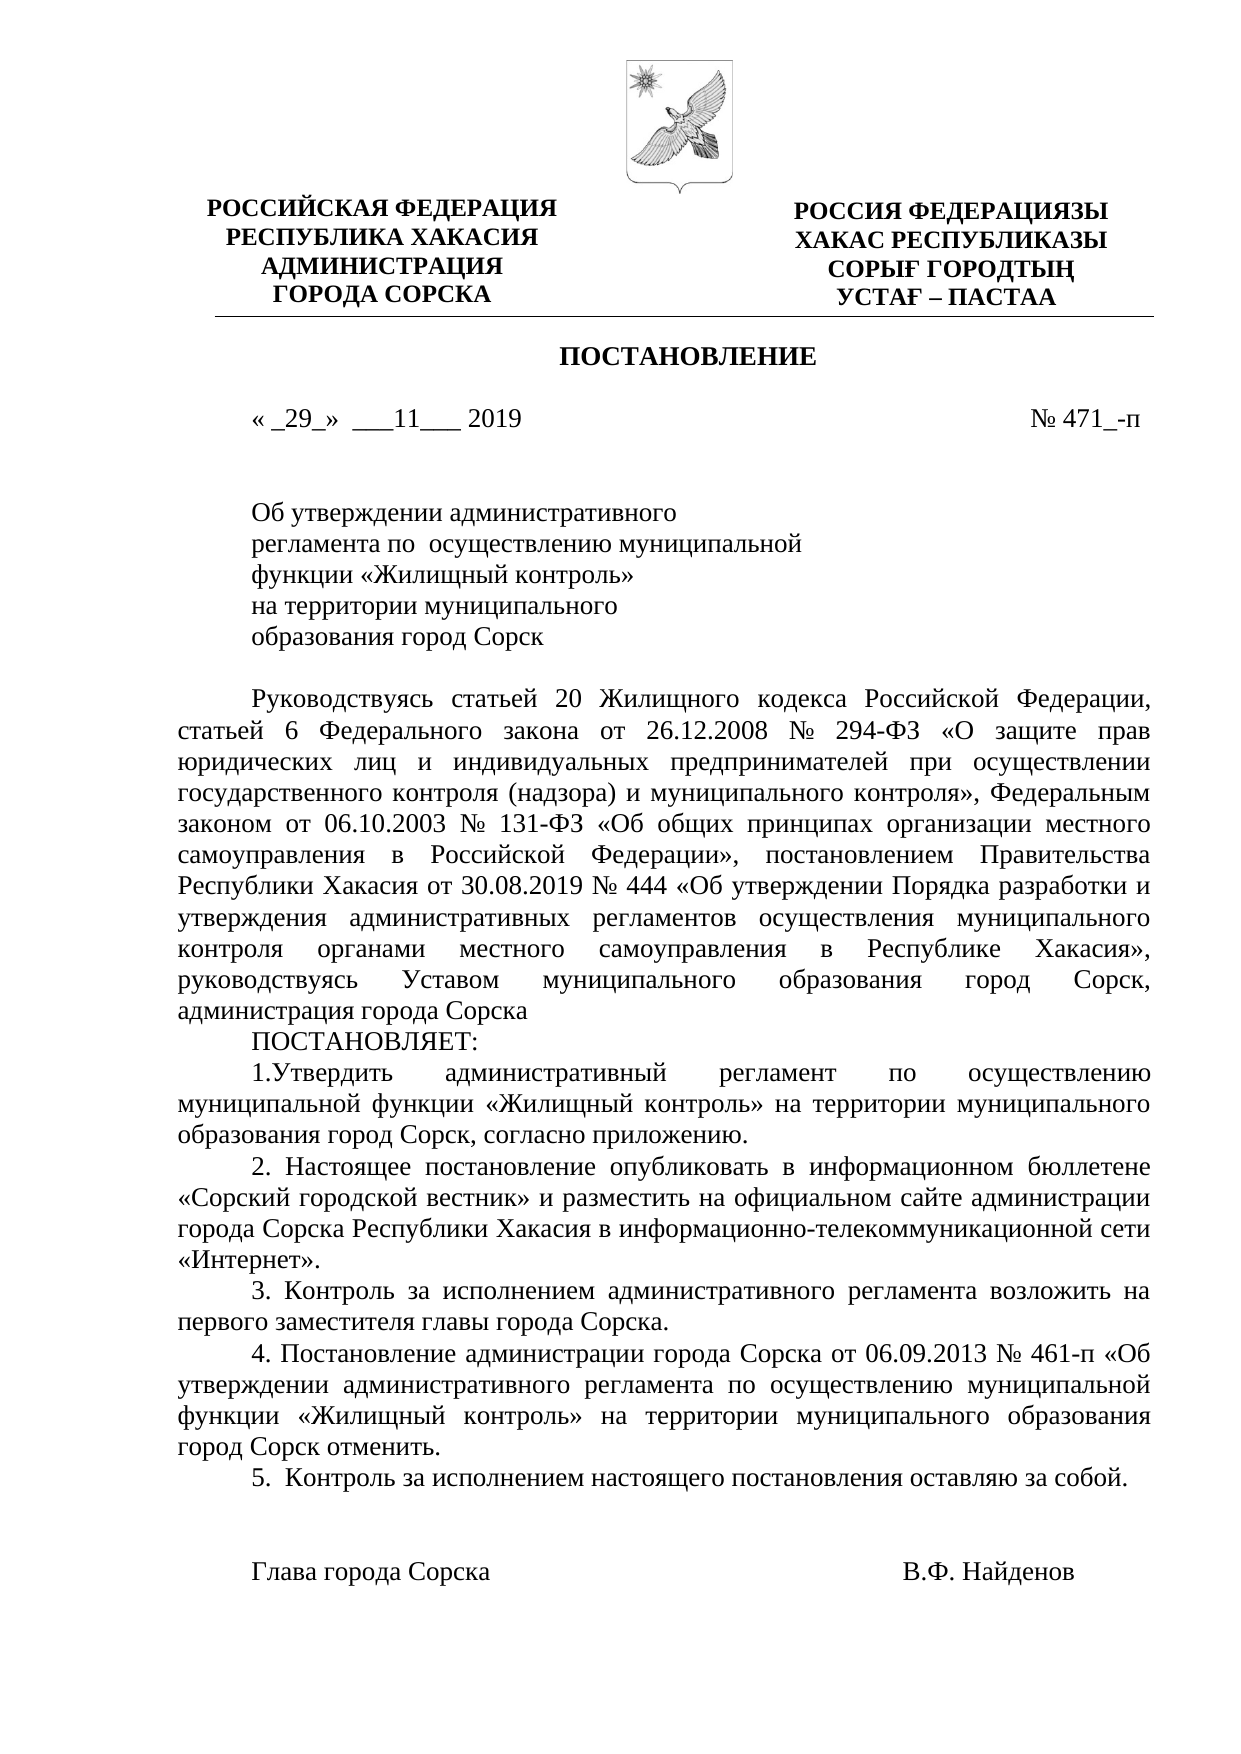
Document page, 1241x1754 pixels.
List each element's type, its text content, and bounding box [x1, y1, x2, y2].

text Глава города Сорска В.Ф. Найденов [177, 1555, 1152, 1586]
text Руководствуясь статьей 20 Жилищного кодекса Российской Федерации, статьей 6 Федерального закона от 26.12.2008 № 294-ФЗ «О защите прав юридических лиц и индивидуальных предпринимателей при осуществлении государственного контроля (надзора) и муниципального контроля», Федеральным законом от 06.10.2003 № 131-ФЗ «Об общих принципах организации местного самоуправления в Российской Федерации», постановлением Правительства Республики Хакасия от 30.08.2019 № 444 «Об утверждении Порядка разработки и утверждения административных регламентов осуществления муниципального контроля органами местного самоуправления в Республике Хакасия», руководствуясь Уставом муниципального образования город Сорск, администрация города Сорска [177, 683, 1152, 1025]
text 1.Утвердить административный регламент по осуществлению муниципальной функции «Жилищный контроль» на территории муниципального образования город Сорск, согласно приложению. [177, 1056, 1152, 1150]
text ПОСТАНОВЛЯЕТ: [177, 1025, 1152, 1056]
picture [626, 60, 733, 194]
text 3. Контроль за исполнением административного регламента возложить на первого заместителя главы города Сорска. [177, 1274, 1152, 1337]
text 4. Постановление администрации города Сорска от 06.09.2013 № 461-п «Об утверждении административного регламента по осуществлению муниципальной функции «Жилищный контроль» на территории муниципального образования город Сорск отменить. [177, 1337, 1152, 1461]
text 5. Контроль за исполнением настоящего постановления оставляю за собой. [177, 1461, 1152, 1492]
text « _29_» ___11___ 2019 № 471_-п [177, 402, 1152, 433]
text 2. Настоящее постановление опубликовать в информационном бюллетене «Сорский городской вестник» и разместить на официальном сайте администрации города Сорска Республики Хакасия в информационно-телекоммуникационной сети «Интернет». [177, 1150, 1152, 1274]
text на территории муниципального [177, 589, 1152, 620]
text регламента по осуществлению муниципальной [177, 527, 1152, 558]
text ПОСТАНОВЛЕНИЕ [177, 340, 1152, 371]
text функции «Жилищный контроль» [177, 558, 1152, 589]
text Об утверждении административного [177, 496, 1152, 527]
text образования город Сорск [177, 620, 1152, 651]
